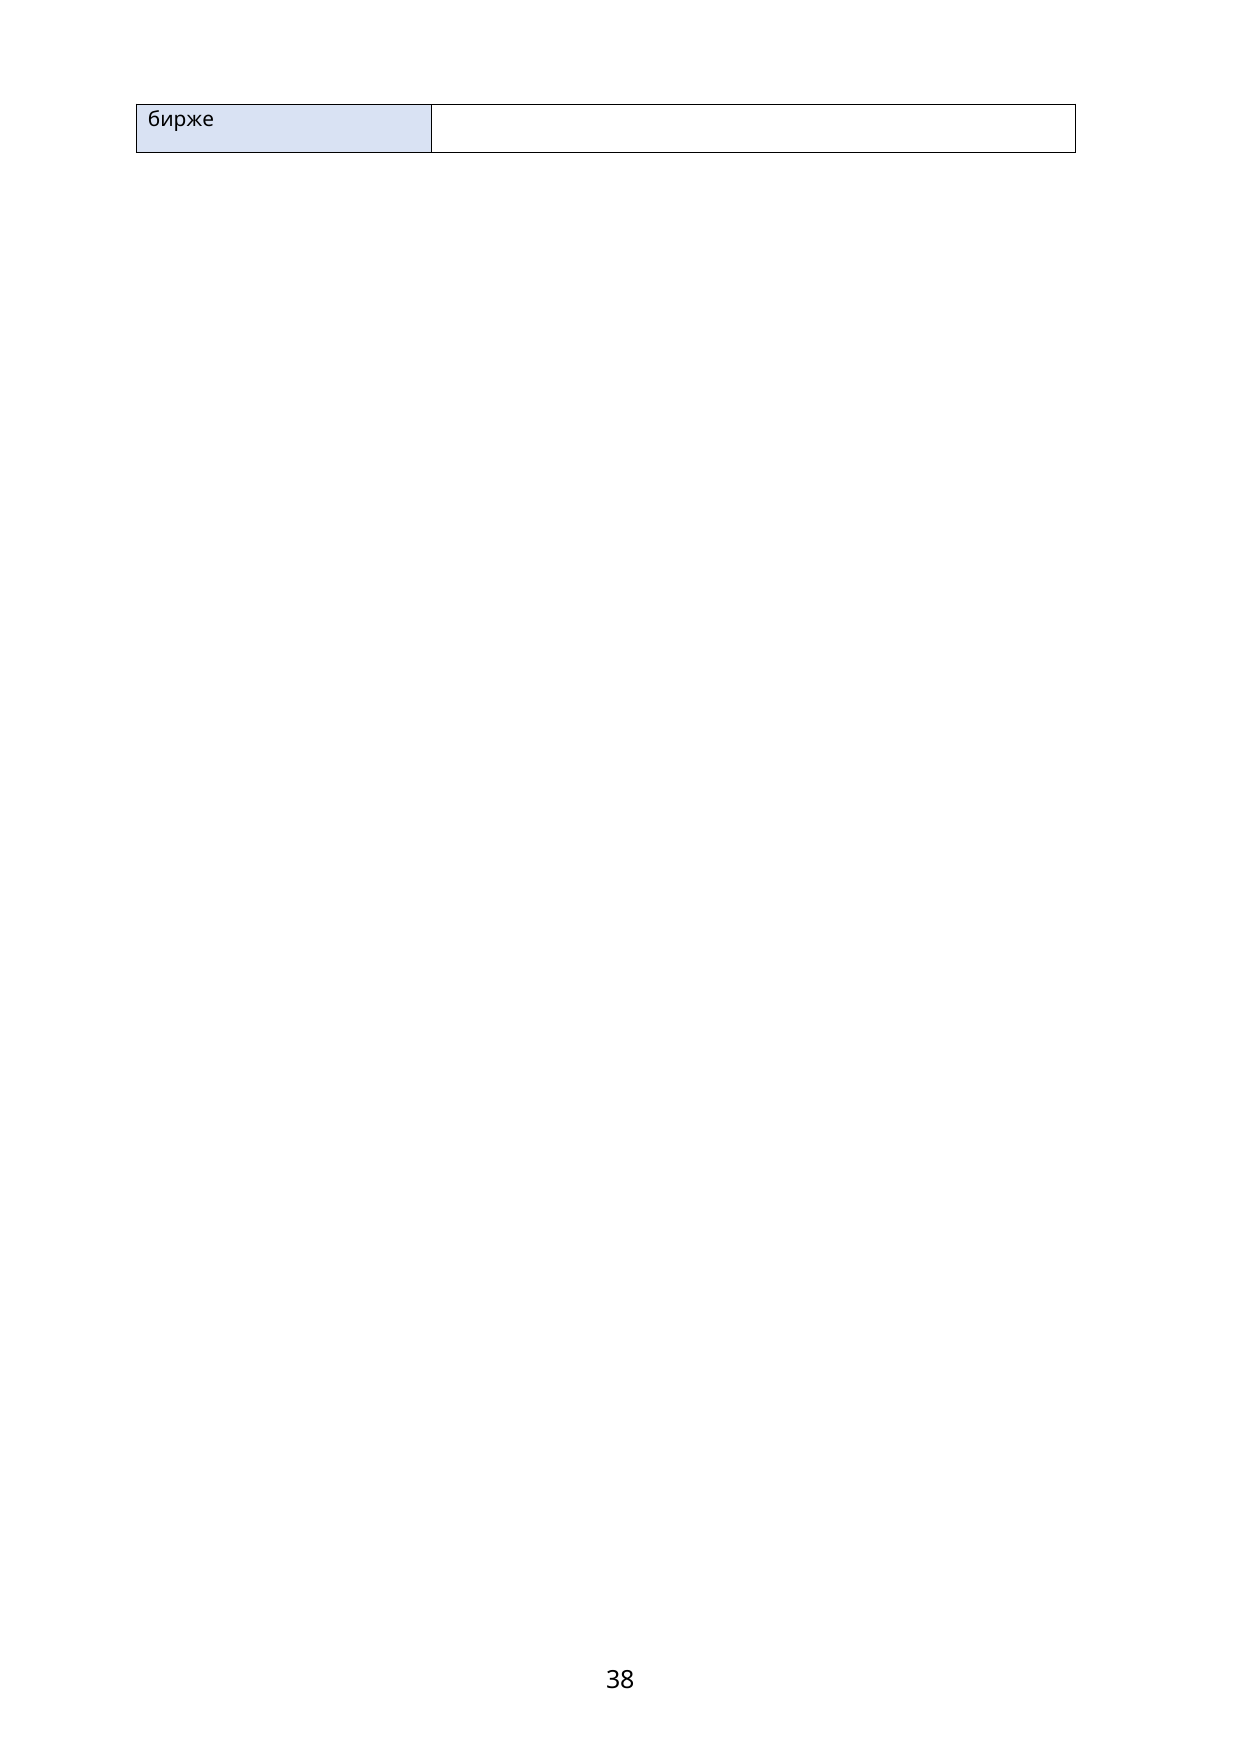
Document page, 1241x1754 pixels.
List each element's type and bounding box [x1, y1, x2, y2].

table_cell [432, 105, 1075, 152]
table_cell [137, 105, 431, 152]
